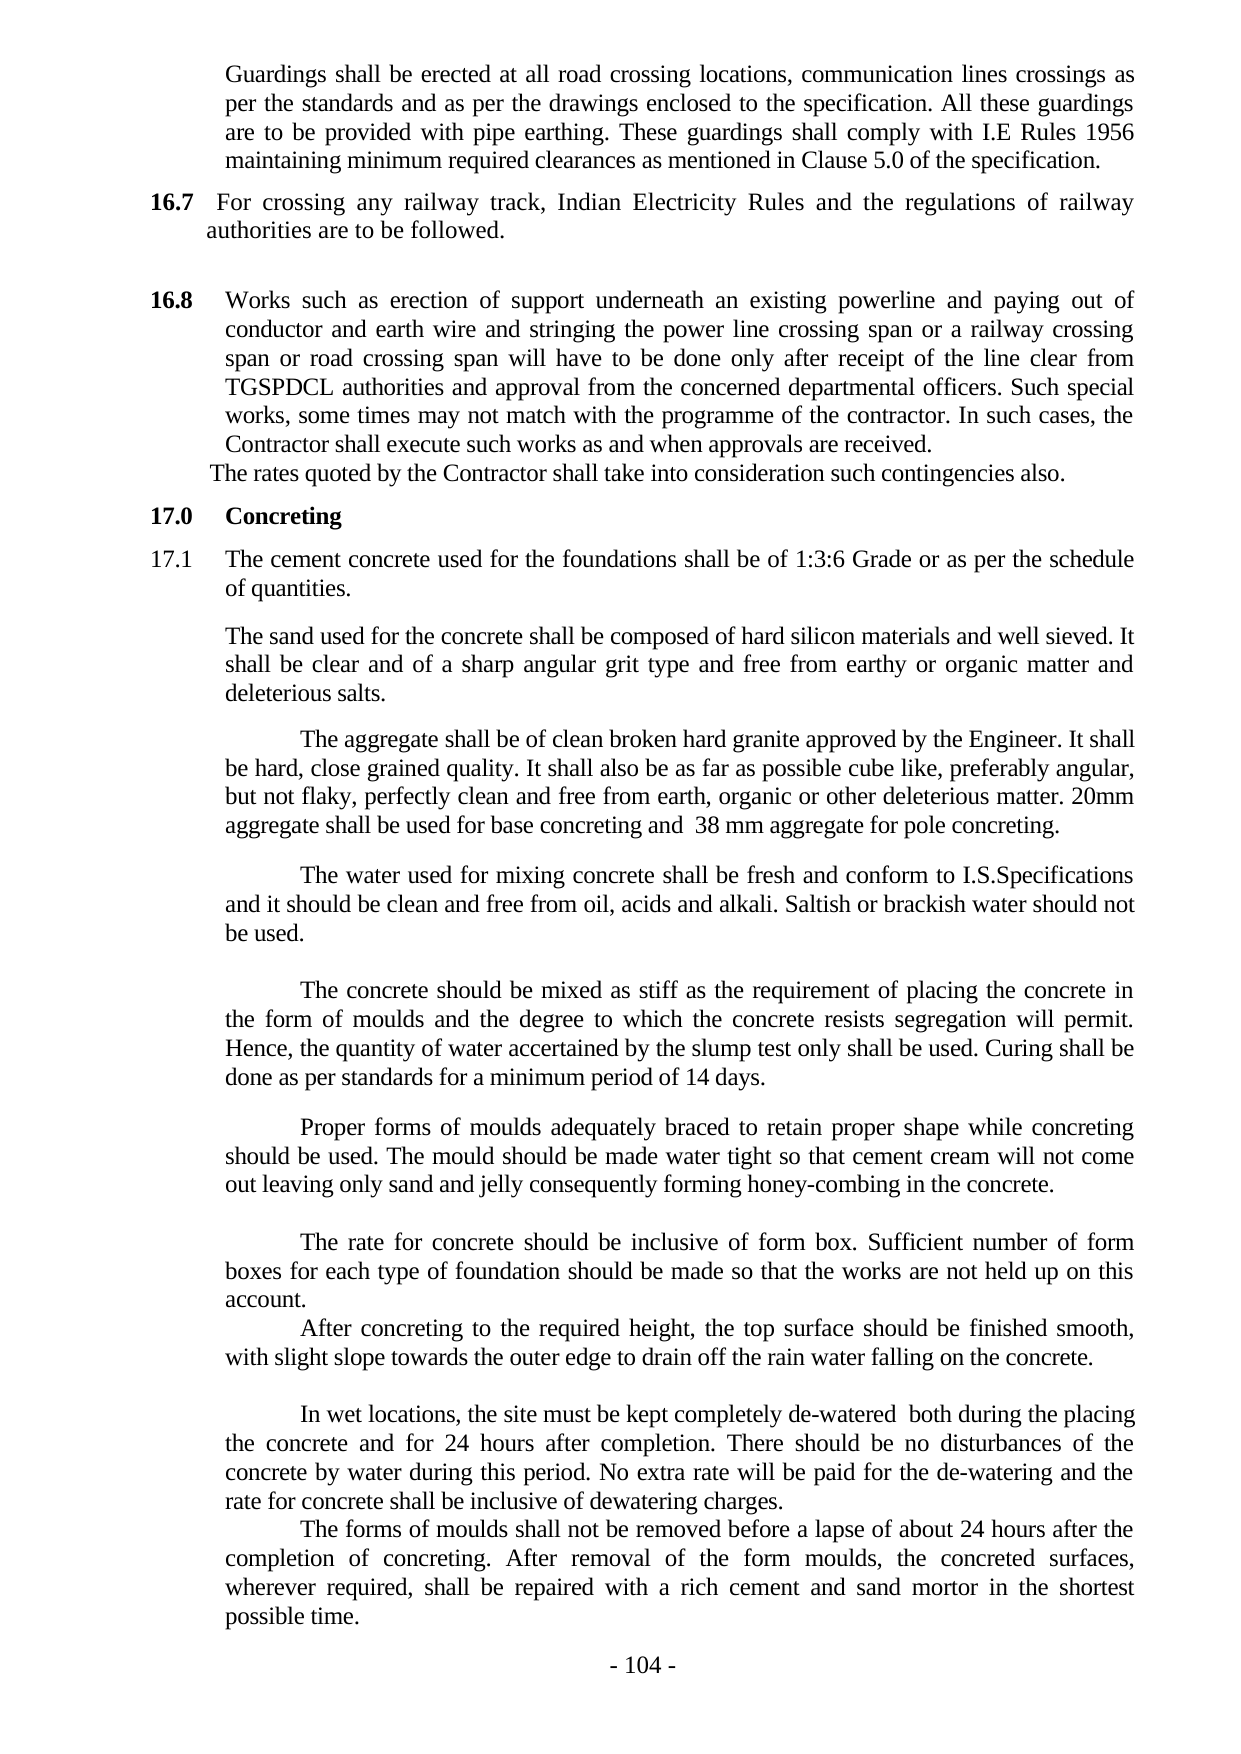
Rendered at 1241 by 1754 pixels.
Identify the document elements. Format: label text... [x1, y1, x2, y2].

list The water used for mixing concrete shall be fresh and conform to I.S.Specifications and it should be clean and free from oil, acids and alkali. Saltish or brackish water should not be used. [150, 860, 1135, 947]
list The forms of moulds shall not be removed before a lapse of about 24 hours after the completion of concreting. After removal of the form moulds, the concreted surfaces, wherever required, shall be repaired with a rich cement and sand mortor in the shortest possible time. [150, 1514, 1135, 1629]
text 17.1 The cement concrete used for the foundations shall be of 1:3:6 Grade or as per the schedule of quantities. [150, 544, 1135, 602]
list The sand used for the concrete shall be composed of hard silicon materials and well sieved. It shall be clear and of a sharp angular grit type and free from earthy or organic matter and deleterious salts. [150, 621, 1135, 707]
text The rates quoted by the Contractor shall take into consideration such contingencies also. [150, 458, 1135, 487]
list After concreting to the required height, the top surface should be finished smooth, with slight slope towards the outer edge to drain off the rain water falling on the concrete. [150, 1313, 1135, 1371]
text Guardings shall be erected at all road crossing locations, communication lines crossings as per the standards and as per the drawings enclosed to the specification. All these guardings are to be provided with pipe earthing. These guardings shall comply with I.E Rules 1956 maintaining minimum required clearances as mentioned in Clause 5.0 of the specification. [225, 59, 1135, 174]
list The concrete should be mixed as stiff as the requirement of placing the concrete in the form of moulds and the degree to which the concrete resists segregation will permit. Hence, the quantity of water accertained by the slump test only shall be used. Curing shall be done as per standards for a minimum period of 14 days. [150, 975, 1135, 1090]
text 17.0 Concreting [150, 501, 1135, 530]
list In wet locations, the site must be kept completely de-watered both during the placing the concrete and for 24 hours after completion. There should be no disturbances of the concrete by water during this period. No extra rate will be paid for the de-watering and the rate for concrete shall be inclusive of dewatering charges. [150, 1399, 1135, 1514]
text 16.7 For crossing any railway track, Indian Electricity Rules and the regulations of railway authorities are to be followed. [150, 187, 1135, 244]
text 16.8 Works such as erection of support underneath an existing powerline and paying out of conductor and earth wire and stringing the power line crossing span or a railway crossing span or road crossing span will have to be done only after receipt of the line clear from TGSPDCL authorities and approval from the concerned departmental officers. Such special works, some times may not match with the programme of the contractor. In such cases, the Contractor shall execute such works as and when approvals are received. [150, 285, 1135, 458]
list Proper forms of moulds adequately braced to retain proper shape while concreting should be used. The mould should be made water tight so that cement cream will not come out leaving only sand and jelly consequently forming honey-combing in the concrete. [150, 1112, 1135, 1198]
list The aggregate shall be of clean broken hard granite approved by the Engineer. It shall be hard, close grained quality. It shall also be as far as possible cube like, preferably angular, but not flaky, perfectly clean and free from earth, organic or other deleterious matter. 20mm aggregate shall be used for base concreting and 38 mm aggregate for pole concreting. [150, 724, 1135, 839]
list The rate for concrete should be inclusive of form box. Sufficient number of form boxes for each type of foundation should be made so that the works are not held up on this account. [150, 1227, 1135, 1313]
